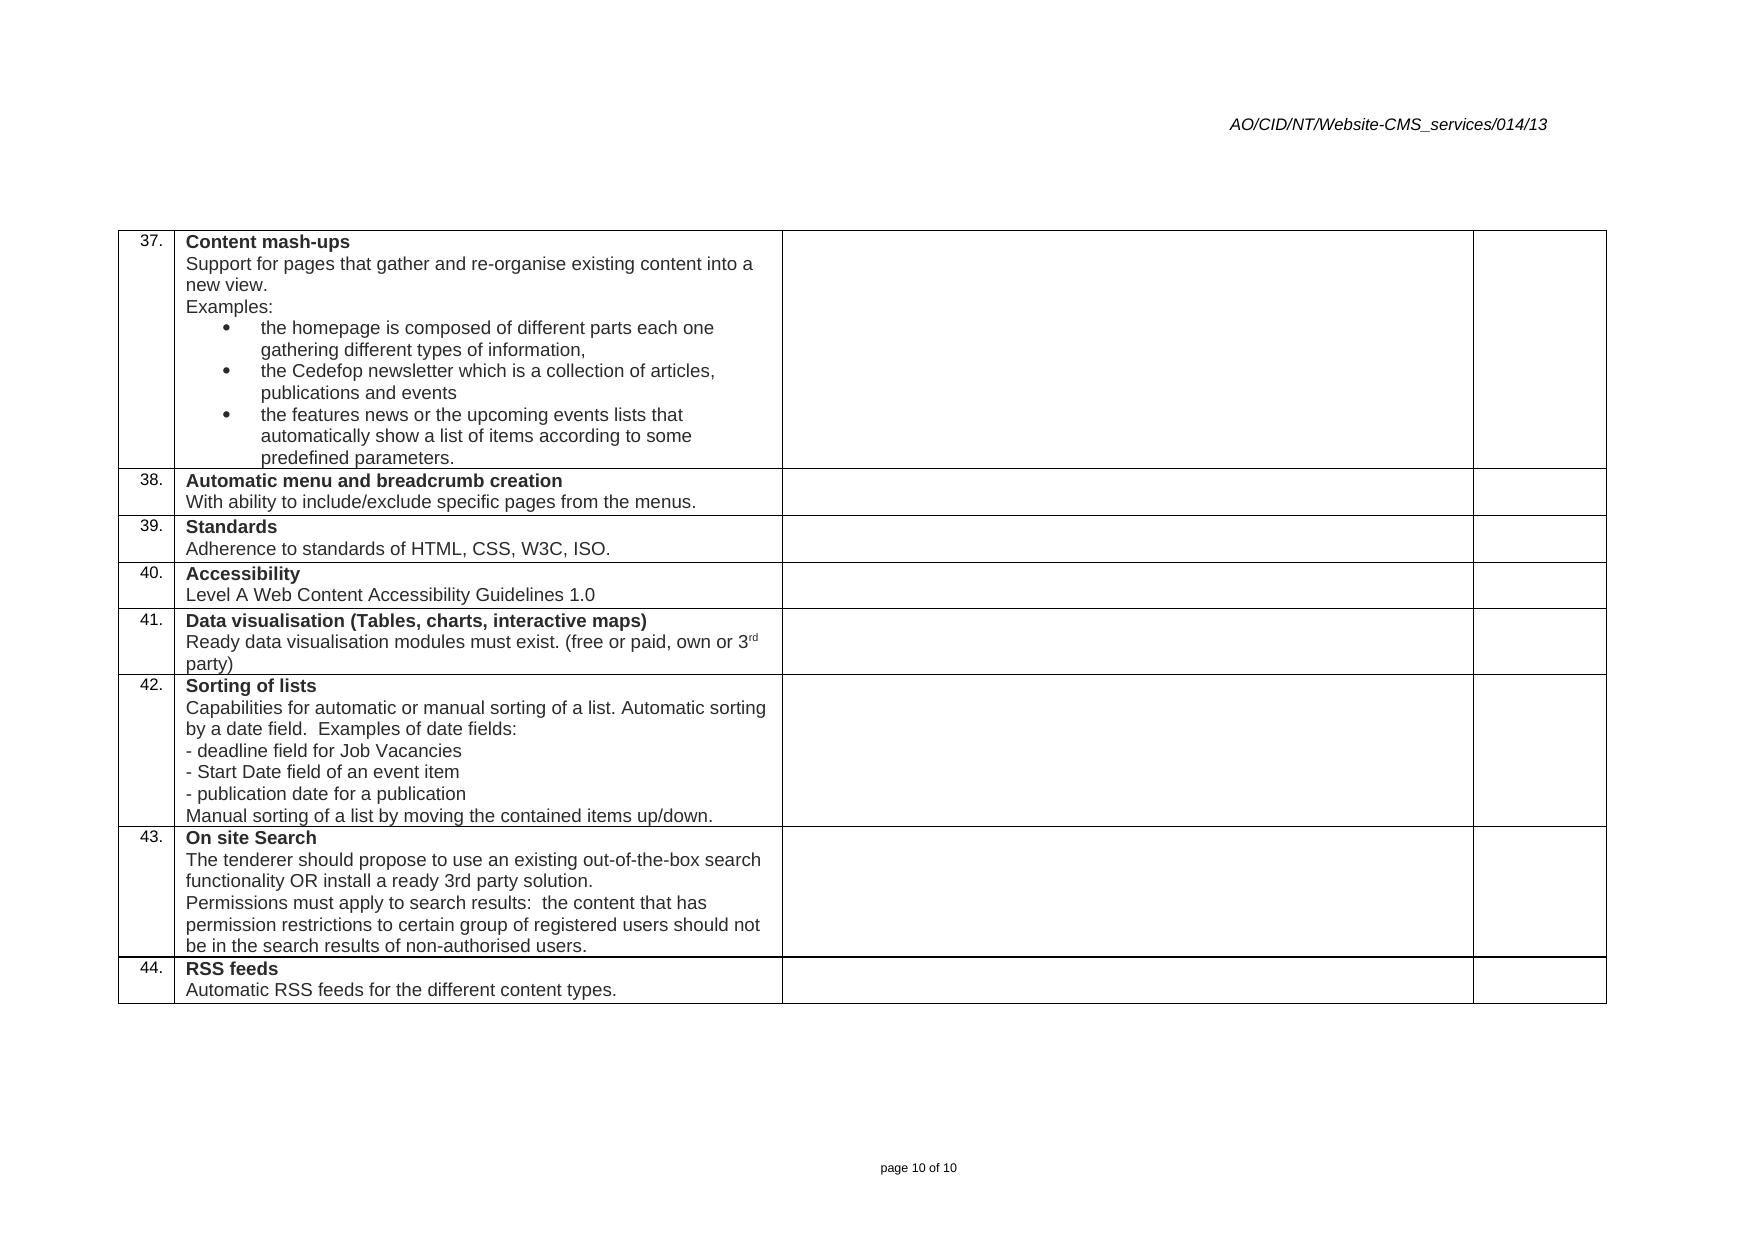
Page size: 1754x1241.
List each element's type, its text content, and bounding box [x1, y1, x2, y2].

table_cell [783, 675, 1473, 826]
table_cell 43. [119, 827, 174, 956]
table_cell Sorting of lists Capabilities for automatic or manual sorting of a list. Automatic sorting by a date field. Examples of date fields: - deadline field for Job Vacancies - Start Date field of an event item - publication date for a publication Manual sorting of a list by moving the contained items up/down. [175, 675, 782, 826]
table_cell 39. [119, 516, 174, 562]
table_cell [1474, 675, 1606, 826]
table_cell [1474, 827, 1606, 956]
table_cell RSS feeds Automatic RSS feeds for the different content types. [175, 958, 782, 1003]
table_cell [1474, 516, 1606, 562]
table_cell Data visualisation (Tables, charts, interactive maps) Ready data visualisation modules must exist. (free or paid, own or 3rd party) [175, 609, 782, 674]
table_cell 40. [119, 563, 174, 608]
table_cell [1474, 231, 1606, 468]
table_cell 44. [119, 958, 174, 1003]
table_cell [1474, 958, 1606, 1003]
table_cell Automatic menu and breadcrumb creation With ability to include/exclude specific pages from the menus. [175, 469, 782, 515]
table_cell [783, 958, 1473, 1003]
table_cell [783, 609, 1473, 674]
table_cell Accessibility Level A Web Content Accessibility Guidelines 1.0 [175, 563, 782, 608]
table_cell 37. [119, 231, 174, 468]
table_cell 38. [119, 469, 174, 515]
table_cell [783, 516, 1473, 562]
table_cell [1474, 469, 1606, 515]
table_cell Content mash-ups Support for pages that gather and re-organise existing content into a new view. Examples: the homepage is composed of different parts each one gathering different types of information, the Cedefop newsletter which is a collection of articles, publications and events the features news or the upcoming events lists that automatically show a list of items according to some predefined parameters. [175, 231, 782, 468]
table_cell 41. [119, 609, 174, 674]
table_cell On site Search The tenderer should propose to use an existing out-of-the-box search functionality OR install a ready 3rd party solution. Permissions must apply to search results: the content that has permission restrictions to certain group of registered users should not be in the search results of non-authorised users. [175, 827, 782, 956]
table_cell [783, 469, 1473, 515]
table_cell [783, 231, 1473, 468]
table_cell [783, 563, 1473, 608]
table_cell 42. [119, 675, 174, 826]
table_cell [1474, 563, 1606, 608]
table_cell [1474, 609, 1606, 674]
table_cell Standards Adherence to standards of HTML, CSS, W3C, ISO. [175, 516, 782, 562]
table_cell [783, 827, 1473, 956]
